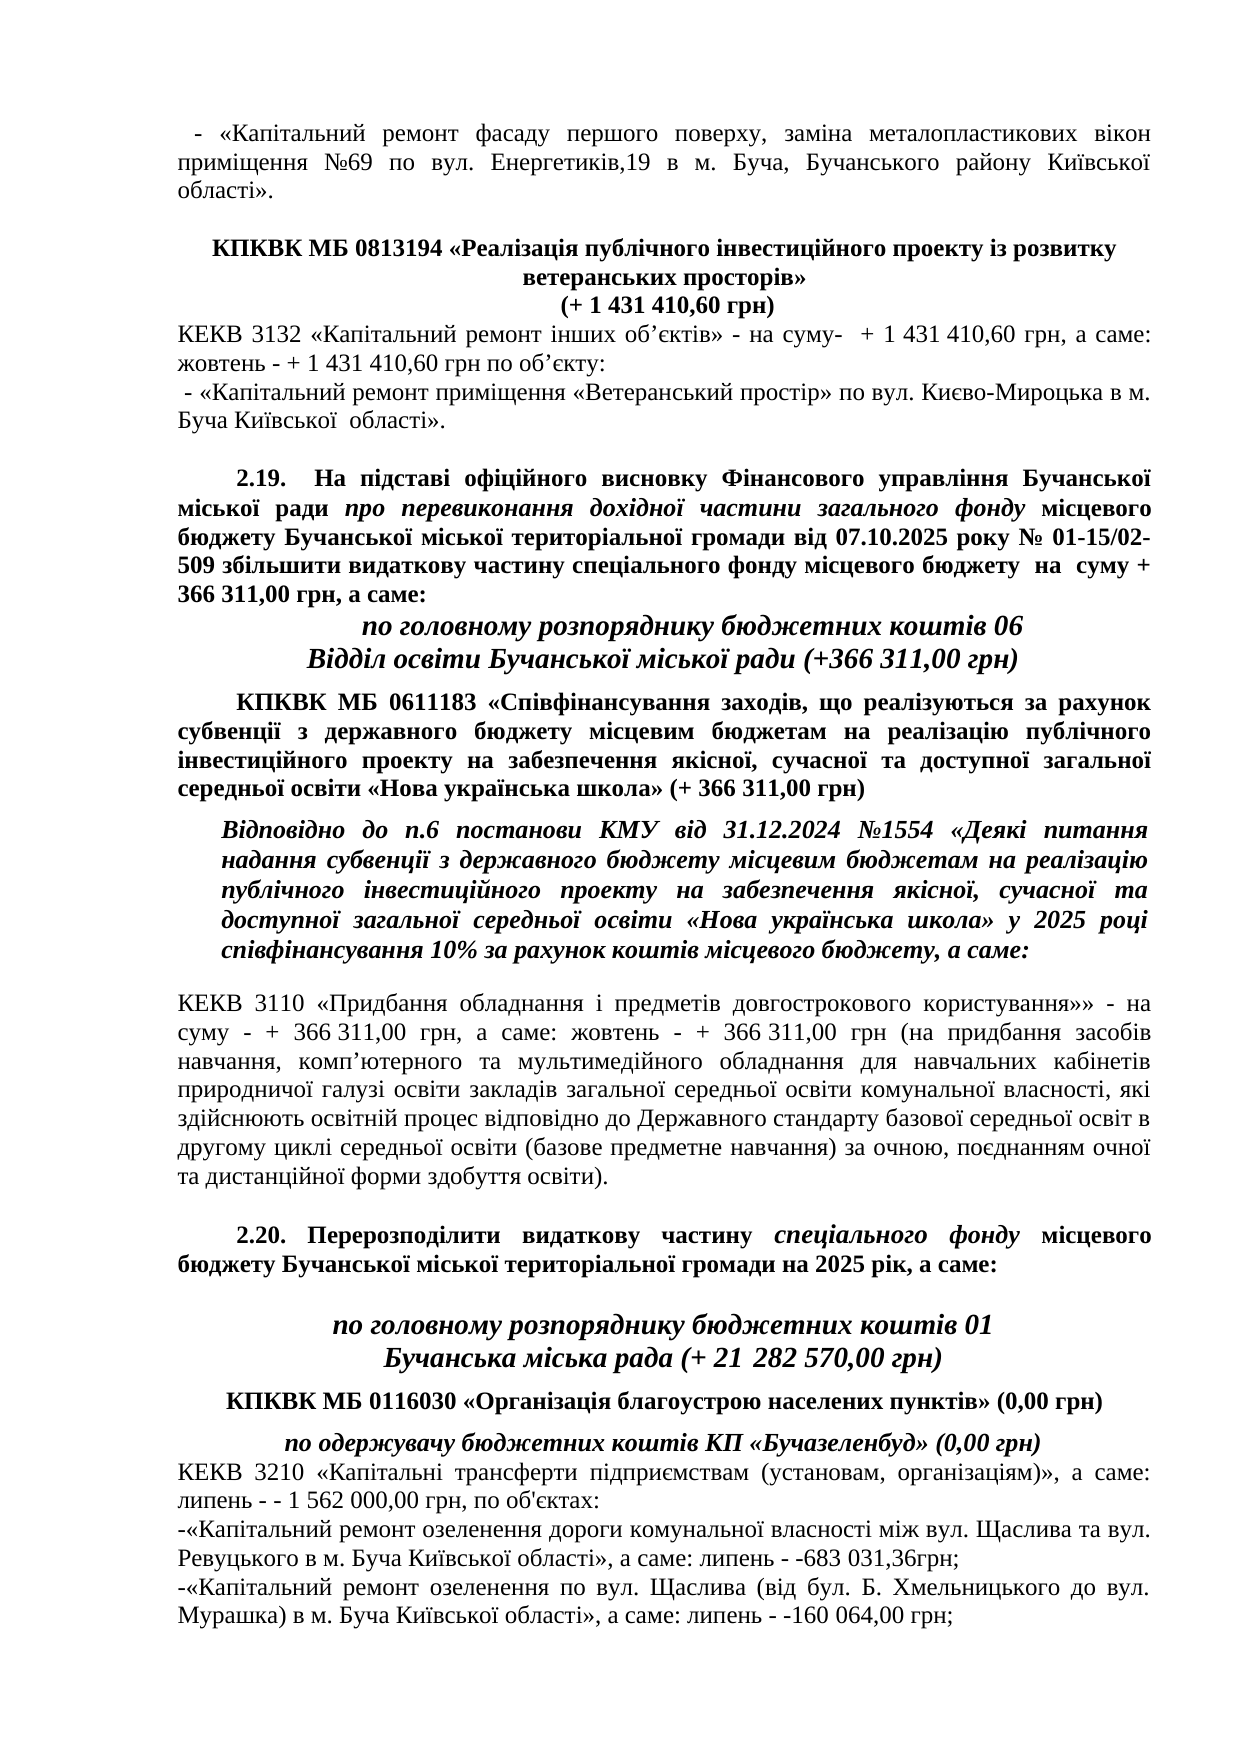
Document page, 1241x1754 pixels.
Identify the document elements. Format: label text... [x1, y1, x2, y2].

text КПКВК МБ 0611183 «Співфінансування заходів, що реалізуються за рахунок субвенції з державного бюджету місцевим бюджетам на реалізацію публічного інвестиційного проекту на забезпечення якісної, сучасної та доступної загальної середньої освіти «Нова українська школа» (+ 366 311,00 грн) [177, 687, 1152, 802]
text 2.20. Перерозподілити видаткову частину спеціального фонду місцевого бюджету Бучанської міської територіальної громади на 2025 рік, а саме: [177, 1218, 1152, 1278]
text 2.19. На підставі офіційного висновку Фінансового управління Бучанської міської ради про перевиконання дохідної частини загального фонду місцевого бюджету Бучанської міської територіальної громади від 07.10.2025 року № 01-15/02-509 збільшити видаткову частину спеціального фонду місцевого бюджету на суму + 366 311,00 грн, а саме: [177, 463, 1152, 608]
text КЕКВ 3132 «Капітальний ремонт інших об’єктів» - на суму- + 1 431 410,60 грн, а саме: жовтень - + 1 431 410,60 грн по об’єкту: [177, 319, 1152, 377]
text - «Капітальний ремонт приміщення «Ветеранський простір» по вул. Києво-Мироцька в м. Буча Київської області». [177, 377, 1152, 434]
text по одержувачу бюджетних коштів КП «Бучазеленбуд» (0,00 грн) [177, 1427, 1152, 1457]
list Відповідно до п.6 постанови КМУ від 31.12.2024 №1554 «Деякі питання надання субвенції з державного бюджету місцевим бюджетам на реалізацію публічного інвестиційного проекту на забезпечення якісної, сучасної та доступної загальної середньої освіти «Нова українська школа» у 2025 році співфінансування 10% за рахунок коштів місцевого бюджету, а саме: [221, 814, 1152, 964]
text - «Капітальний ремонт фасаду першого поверху, заміна металопластикових вікон приміщення №69 по вул. Енергетиків,19 в м. Буча, Бучанського району Київської області». [177, 118, 1152, 204]
text -«Капітальний ремонт озеленення по вул. Щаслива (від бул. Б. Хмельницького до вул. Мурашка) в м. Буча Київської області», а саме: липень - -160 064,00 грн; [177, 1572, 1152, 1629]
text Бучанська міська рада (+ 21 282 570,00 грн) [177, 1340, 1152, 1374]
text КПКВК МБ 0116030 «Організація благоустрою населених пунктів» (0,00 грн) [177, 1386, 1152, 1415]
text по головному розпоряднику бюджетних коштів 01 [177, 1307, 1152, 1340]
text КЕКВ 3110 «Придбання обладнання і предметів довгострокового користування»» - на суму - + 366 311,00 грн, а саме: жовтень - + 366 311,00 грн (на придбання засобів навчання, комп’ютерного та мультимедійного обладнання для навчальних кабінетів природничої галузі освіти закладів загальної середньої освіти комунальної власності, які здійснюють освітній процес відповідно до Державного стандарту базової середньої освіт в другому циклі середньої освіти (базове предметне навчання) за очною, поєднанням очної та дистанційної форми здобуття освіти). [177, 988, 1152, 1189]
text Відділ освіти Бучанської міської ради (+366 311,00 грн) [177, 642, 1152, 675]
text КЕКВ 3210 «Капітальні трансферти підприємствам (установам, організаціям)», а саме: липень - - 1 562 000,00 грн, по об'єктах: [177, 1457, 1152, 1514]
text (+ 1 431 410,60 грн) [177, 291, 1152, 319]
text КПКВК МБ 0813194 «Реалізація публічного інвестиційного проекту із розвитку ветеранських просторів» [177, 233, 1152, 291]
text -«Капітальний ремонт озеленення дороги комунальної власності між вул. Щаслива та вул. Ревуцького в м. Буча Київської області», а саме: липень - -683 031,36грн; [177, 1514, 1152, 1572]
text по головному розпоряднику бюджетних коштів 06 [177, 608, 1152, 642]
